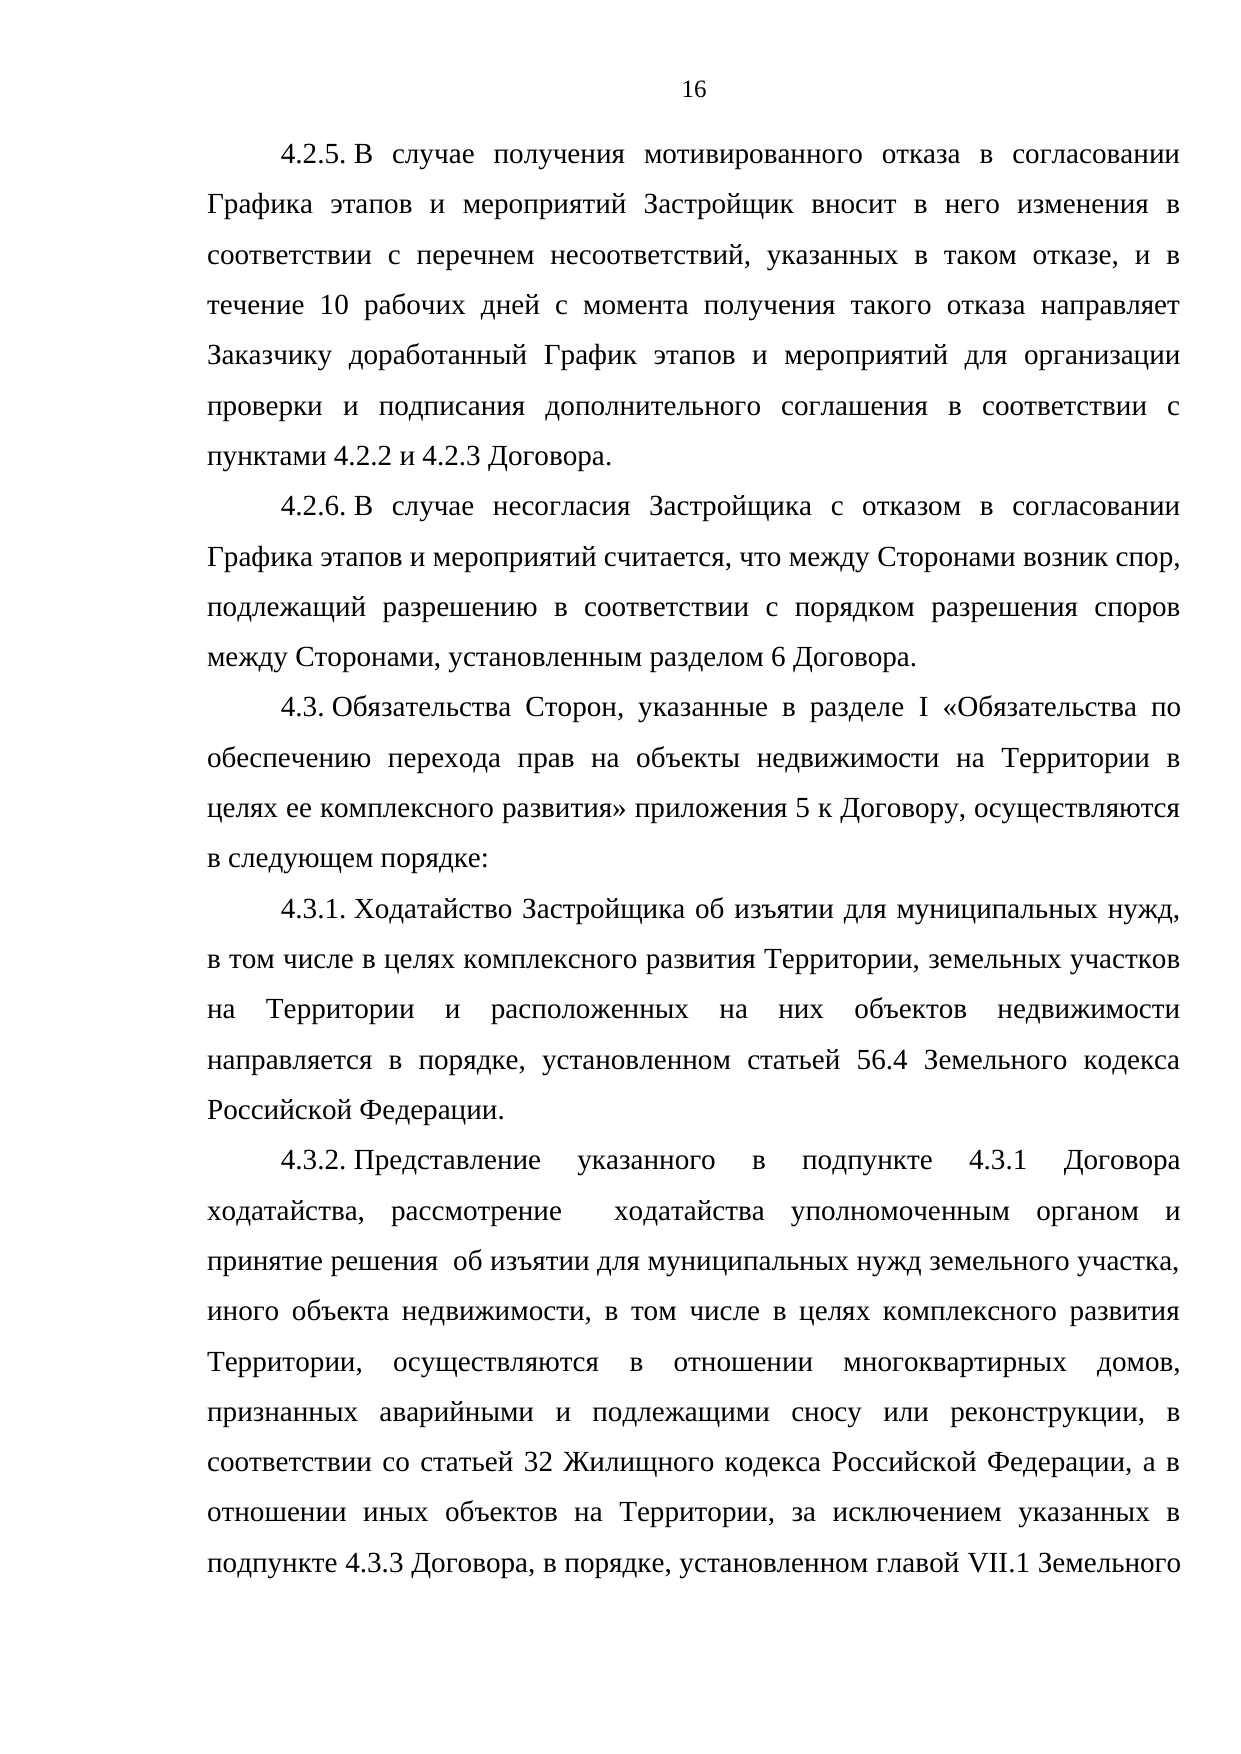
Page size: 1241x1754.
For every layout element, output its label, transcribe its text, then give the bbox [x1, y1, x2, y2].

text 4.3.1. Ходатайство Застройщика об изъятии для муниципальных нужд, в том числе в целях комплексного развития Территории, земельных участков на Территории и расположенных на них объектов недвижимости направляется в порядке, установленном статьей 56.4 Земельного кодекса Российской Федерации. [207, 891, 1181, 1126]
text 4.3. Обязательства Сторон, указанные в разделе I «Обязательства по обеспечению перехода прав на объекты недвижимости на Территории в целях ее комплексного развития» приложения 5 к Договору, осуществляются в следующем порядке: [207, 689, 1181, 874]
text 4.2.6. В случае несогласия Застройщика с отказом в согласовании Графика этапов и мероприятий считается, что между Сторонами возник спор, подлежащий разрешению в соответствии с порядком разрешения споров между Сторонами, установленным разделом 6 Договора. [207, 488, 1181, 673]
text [207, 1142, 1181, 1578]
text 4.2.5. В случае получения мотивированного отказа в согласовании Графика этапов и мероприятий Застройщик вносит в него изменения в соответствии с перечнем несоответствий, указанных в таком отказе, и в течение 10 рабочих дней с момента получения такого отказа направляет Заказчику доработанный График этапов и мероприятий для организации проверки и подписания дополнительного соглашения в соответствии с пунктами 4.2.2 и 4.2.3 Договора. [207, 136, 1181, 472]
